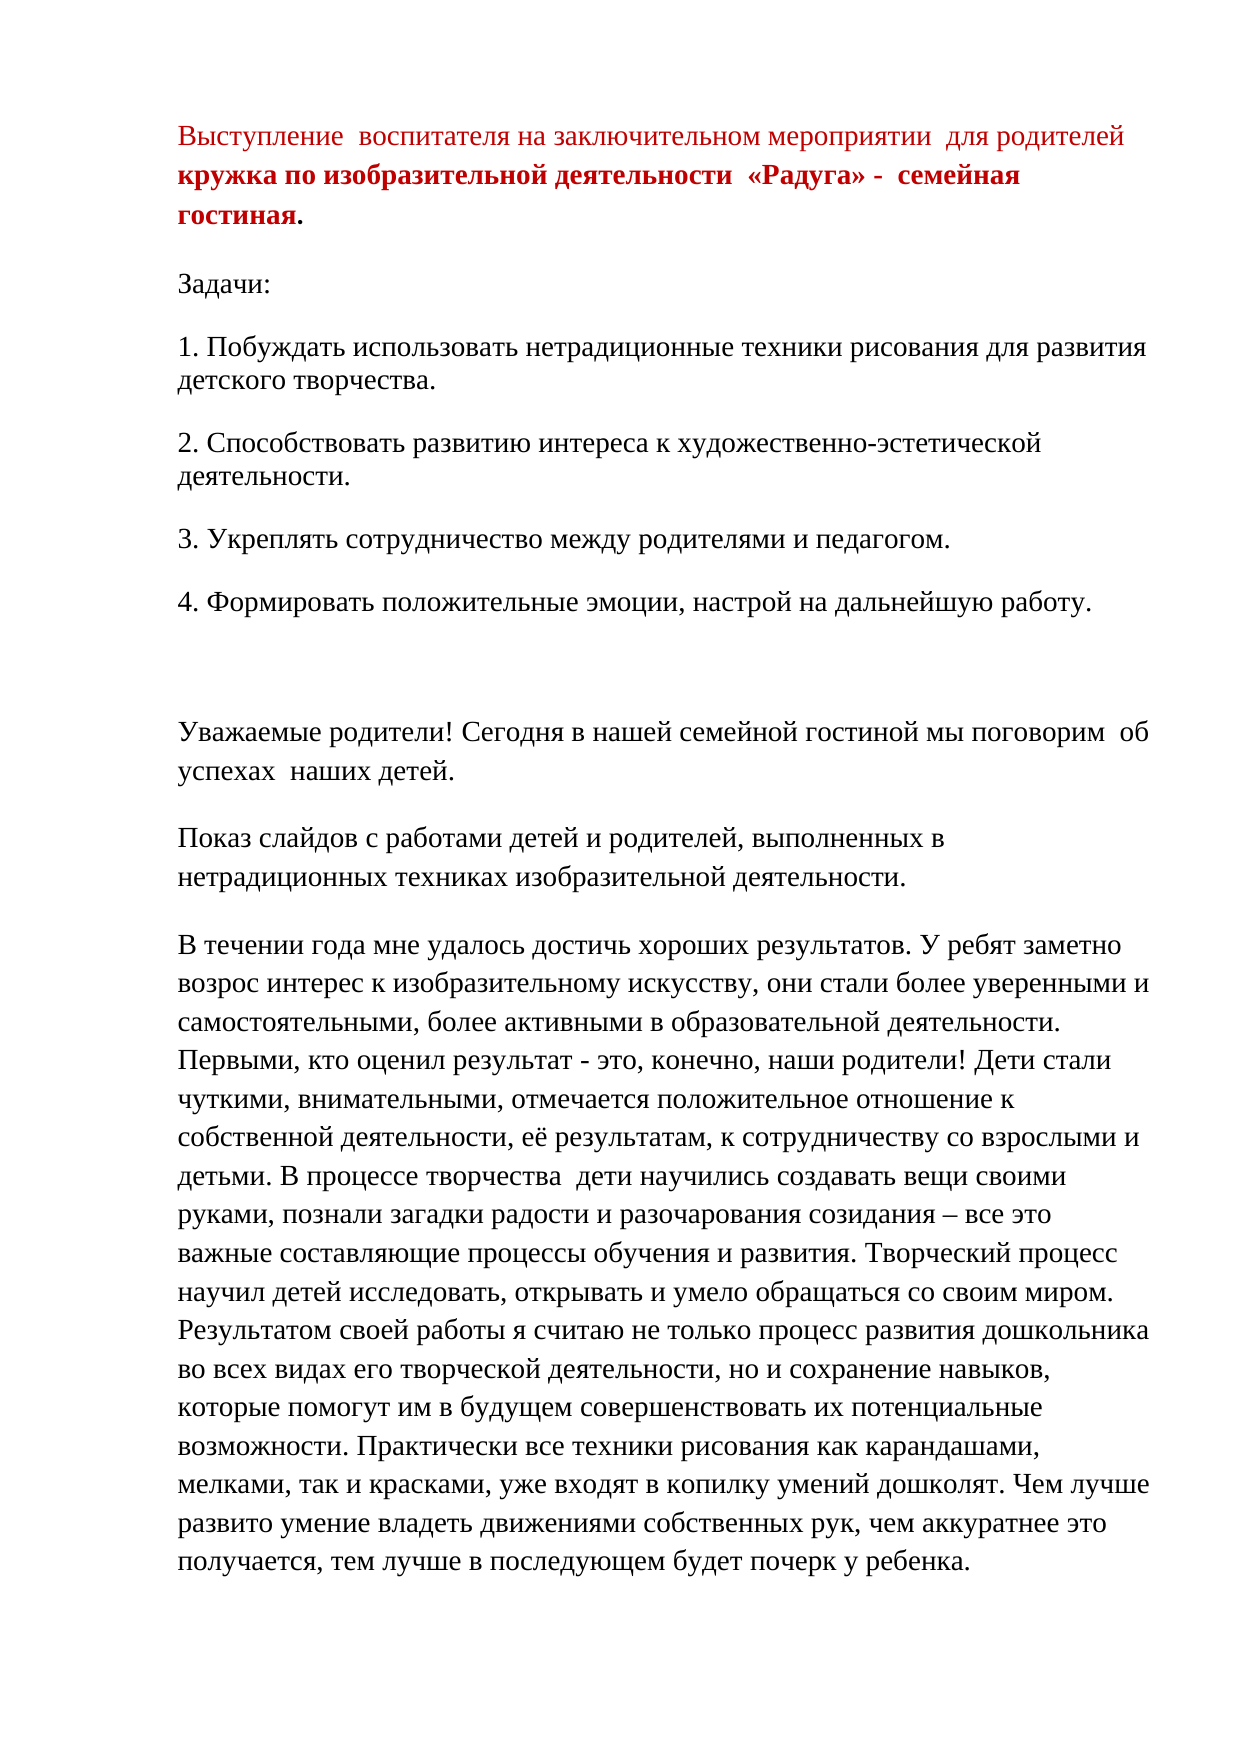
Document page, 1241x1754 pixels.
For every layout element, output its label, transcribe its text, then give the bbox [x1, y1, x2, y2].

text Выступление воспитателя на заключительном мероприятии для родителей кружка по изобразительной деятельности «Радуга» - семейная гостиная. [177, 118, 1152, 231]
text Уважаемые родители! Сегодня в нашей семейной гостиной мы поговорим об успехах наших детей. [177, 714, 1152, 786]
text Задачи: [177, 266, 1152, 299]
text 4. Формировать положительные эмоции, настрой на дальнейшую работу. [177, 584, 1152, 617]
text Показ слайдов с работами детей и родителей, выполненных в нетрадиционных техниках изобразительной деятельности. [177, 821, 1152, 893]
text 2. Способствовать развитию интереса к художественно-эстетической деятельности. [177, 425, 1152, 492]
text В течении года мне удалось достичь хороших результатов. У ребят заметно возрос интерес к изобразительному искусству, они стали более уверенными и самостоятельными, более активными в образовательной деятельности. Первыми, кто оценил результат - это, конечно, наши родители! Дети стали чуткими, внимательными, отмечается положительное отношение к собственной деятельности, её результатам, к сотрудничеству со взрослыми и детьми. В процессе творчества дети научились создавать вещи своими руками, познали загадки радости и разочарования созидания – все это важные составляющие процессы обучения и развития. Творческий процесс научил детей исследовать, открывать и умело обращаться со своим миром. Результатом своей работы я считаю не только процесс развития дошкольника во всех видах его творческой деятельности, но и сохранение навыков, которые помогут им в будущем совершенствовать их потенциальные возможности. Практически все техники рисования как карандашами, мелками, так и красками, уже входят в копилку умений дошколят. Чем лучше развито умение владеть движениями собственных рук, чем аккуратнее это получается, тем лучше в последующем будет почерк у ребенка. [177, 927, 1152, 1577]
text 1. Побуждать использовать нетрадиционные техники рисования для развития детского творчества. [177, 329, 1152, 396]
text 3. Укреплять сотрудничество между родителями и педагогом. [177, 521, 1152, 555]
